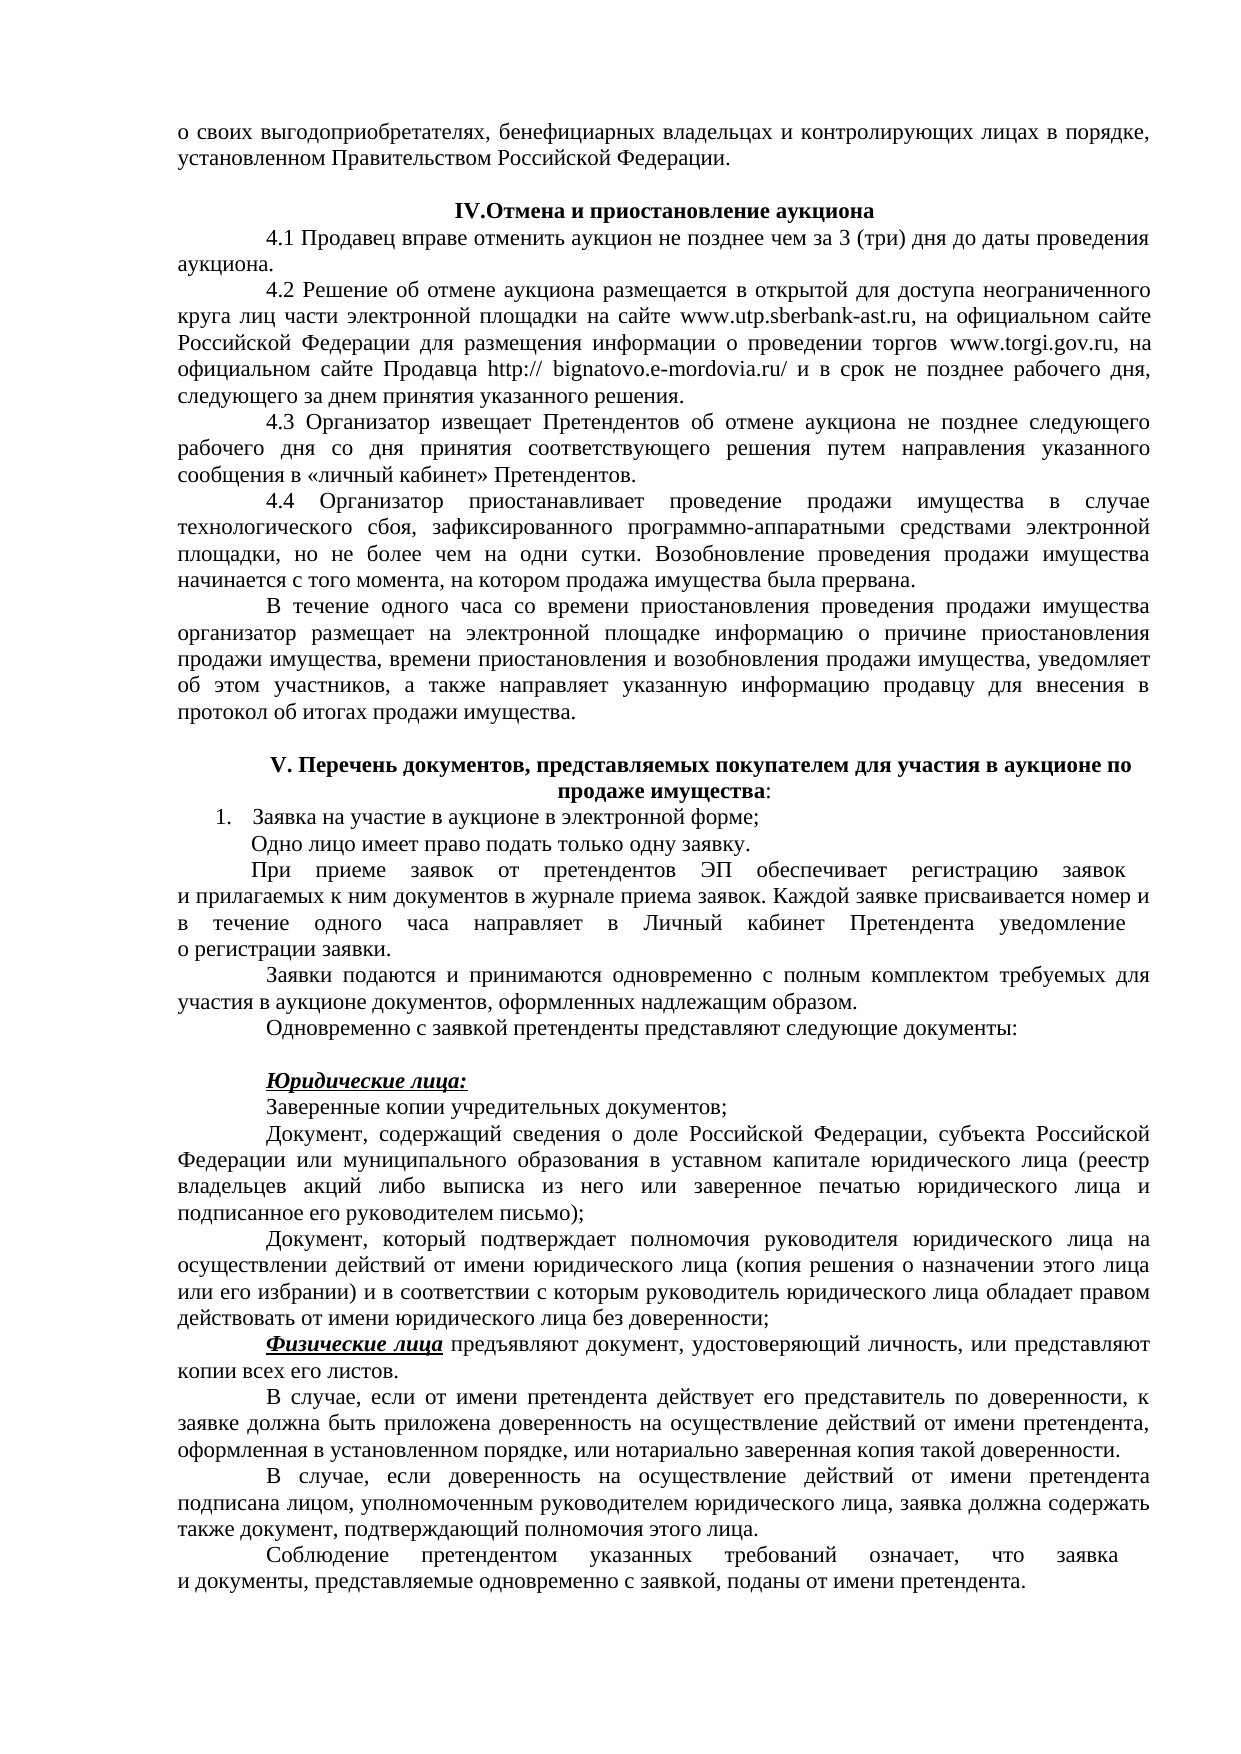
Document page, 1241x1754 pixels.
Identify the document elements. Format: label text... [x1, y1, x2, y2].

text Документ, который подтверждает полномочия руководителя юридического лица на осуществлении действий от имени юридического лица (копия решения о назначении этого лица или его избрании) и в соответствии с которым руководитель юридического лица обладает правом действовать от имени юридического лица без доверенности; [177, 1225, 1152, 1330]
text Соблюдение претендентом указанных требований означает, что заявка и документы, представляемые одновременно с заявкой, поданы от имени претендента. [177, 1541, 1152, 1594]
text V. Перечень документов, представляемых покупателем для участия в аукционе по продаже имущества: [177, 751, 1152, 803]
text Юридические лица: [177, 1067, 1152, 1093]
text 4.3 Организатор извещает Претендентов об отмене аукциона не позднее следующего рабочего дня со дня принятия соответствующего решения путем направления указанного сообщения в «личный кабинет» Претендентов. [177, 408, 1152, 487]
text В течение одного часа со времени приостановления проведения продажи имущества организатор размещает на электронной площадке информацию о причине приостановления продажи имущества, времени приостановления и возобновления продажи имущества, уведомляет об этом участников, а также направляет указанную информацию продавцу для внесения в протокол об итогах продажи имущества. [177, 592, 1152, 724]
text Одно лицо имеет право подать только одну заявку. [177, 830, 1152, 856]
text В случае, если доверенность на осуществление действий от имени претендента подписана лицом, уполномоченным руководителем юридического лица, заявка должна содержать также документ, подтверждающий полномочия этого лица. [177, 1462, 1152, 1541]
text 4.2 Решение об отмене аукциона размещается в открытой для доступа неограниченного круга лиц части электронной площадки на сайте www.utp.sberbank-ast.ru, на официальном сайте Российской Федерации для размещения информации о проведении торгов www.torgi.gov.ru, на официальном сайте Продавца http:// bignatovo.e-mordovia.ru/ и в срок не позднее рабочего дня, следующего за днем принятия указанного решения. [177, 276, 1152, 408]
text В случае, если от имени претендента действует его представитель по доверенности, к заявке должна быть приложена доверенность на осуществление действий от имени претендента, оформленная в установленном порядке, или нотариально заверенная копия такой доверенности. [177, 1383, 1152, 1462]
text 4.4 Организатор приостанавливает проведение продажи имущества в случае технологического сбоя, зафиксированного программно-аппаратными средствами электронной площадки, но не более чем на одни сутки. Возобновление проведения продажи имущества начинается с того момента, на котором продажа имущества была прервана. [177, 487, 1152, 592]
text 4.1 Продавец вправе отменить аукцион не позднее чем за 3 (три) дня до даты проведения аукциона. [177, 223, 1152, 276]
text Заявки подаются и принимаются одновременно с полным комплектом требуемых для участия в аукционе документов, оформленных надлежащим образом. [177, 961, 1152, 1014]
list Заявка на участие в аукционе в электронной форме; [215, 803, 1152, 830]
text IV.Отмена и приостановление аукциона [177, 197, 1152, 223]
text Одновременно с заявкой претенденты представляют следующие документы: [177, 1014, 1152, 1041]
text При приеме заявок от претендентов ЭП обеспечивает регистрацию заявок и прилагаемых к ним документов в журнале приема заявок. Каждой заявке присваивается номер и в течение одного часа направляет в Личный кабинет Претендента уведомление о регистрации заявки. [177, 856, 1152, 961]
text Заверенные копии учредительных документов; [177, 1093, 1152, 1119]
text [177, 118, 1152, 171]
text Документ, содержащий сведения о доле Российской Федерации, субъекта Российской Федерации или муниципального образования в уставном капитале юридического лица (реестр владельцев акций либо выписка из него или заверенное печатью юридического лица и подписанное его руководителем письмо); [177, 1119, 1152, 1225]
text Физические лица предъявляют документ, удостоверяющий личность, или представляют копии всех его листов. [177, 1330, 1152, 1383]
